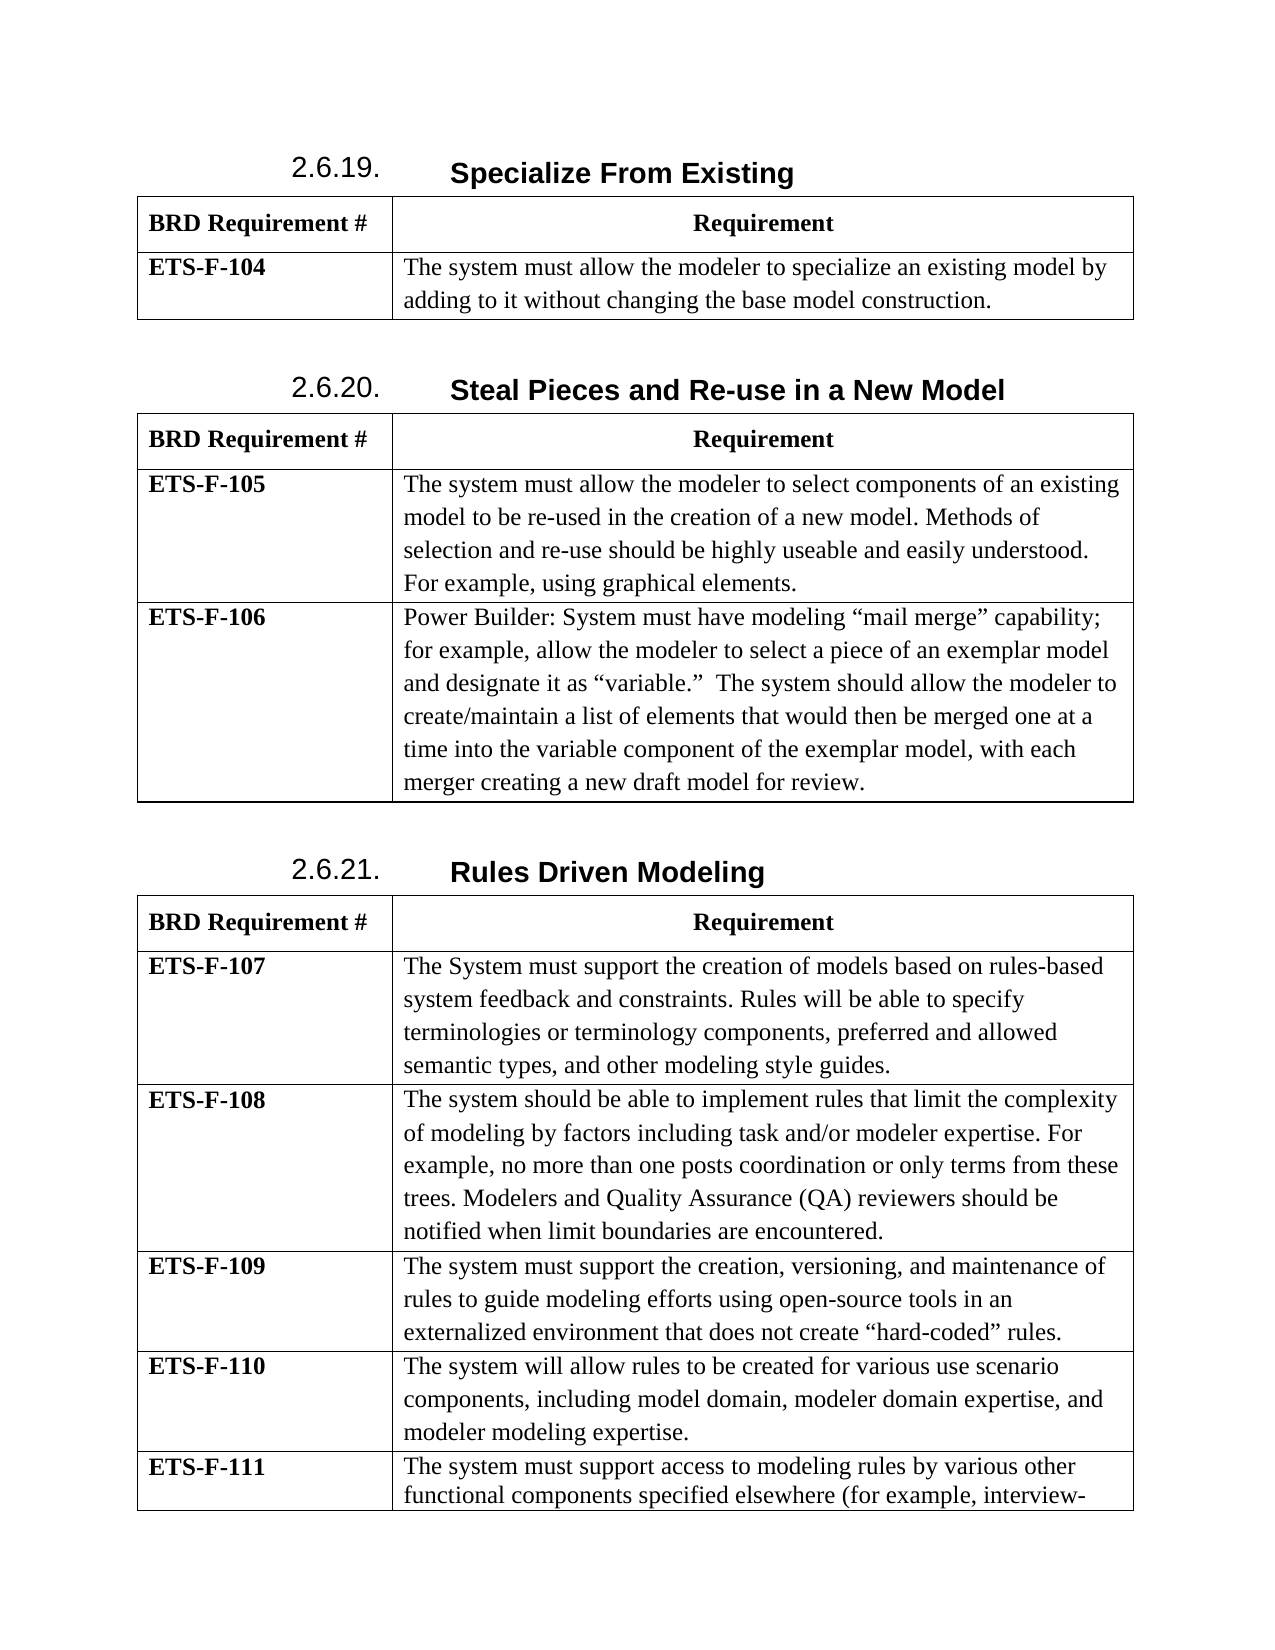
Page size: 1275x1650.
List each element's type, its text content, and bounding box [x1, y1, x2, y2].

table_cell The system will allow rules to be created for various use scenario components, including model domain, modeler domain expertise, and modeler modeling expertise. [393, 1352, 1133, 1451]
table_header Requirement [393, 896, 1133, 951]
text Steal Pieces and Re-use in a New Model [450, 372, 1148, 405]
table_cell The system must allow the modeler to select components of an existing model to be re-used in the creation of a new model. Methods of selection and re-use should be highly useable and easily understood. For example, using graphical elements. [393, 470, 1133, 602]
text Rules Driven Modeling [450, 855, 1148, 888]
table_cell ETS-F-107 [138, 952, 392, 1084]
text 2.6.19. [291, 150, 389, 183]
table_cell The system must support access to modeling rules by various other functional components specified elsewhere (for example, interview- [393, 1452, 1133, 1510]
table_cell ETS-F-109 [138, 1252, 392, 1351]
text Specialize From Existing [450, 156, 1148, 188]
text 2.6.20. [291, 370, 389, 403]
table_cell ETS-F-104 [138, 253, 392, 319]
table_header Requirement [393, 197, 1133, 252]
table_cell The system must allow the modeler to specialize an existing model by adding to it without changing the base model construction. [393, 253, 1133, 319]
table_header BRD Requirement # [138, 197, 392, 252]
table_header BRD Requirement # [138, 896, 392, 951]
table_cell The system should be able to implement rules that limit the complexity of modeling by factors including task and/or modeler expertise. For example, no more than one posts coordination or only terms from these trees. Modelers and Quality Assurance (QA) reviewers should be notified when limit boundaries are encountered. [393, 1085, 1133, 1251]
table_header BRD Requirement # [138, 414, 392, 469]
table_header Requirement [393, 414, 1133, 469]
table_cell ETS-F-105 [138, 470, 392, 602]
table_cell ETS-F-106 [138, 603, 392, 801]
table_cell The System must support the creation of models based on rules-based system feedback and constraints. Rules will be able to specify terminologies or terminology components, preferred and allowed semantic types, and other modeling style guides. [393, 952, 1133, 1084]
table_cell ETS-F-111 [138, 1452, 392, 1510]
table_cell ETS-F-110 [138, 1352, 392, 1451]
table_cell Power Builder: System must have modeling “mail merge” capability; for example, allow the modeler to select a piece of an exemplar model and designate it as “variable.” The system should allow the modeler to create/maintain a list of elements that would then be merged one at a time into the variable component of the exemplar model, with each merger creating a new draft model for review. [393, 603, 1133, 801]
table_cell ETS-F-108 [138, 1085, 392, 1251]
table_cell The system must support the creation, versioning, and maintenance of rules to guide modeling efforts using open-source tools in an externalized environment that does not create “hard-coded” rules. [393, 1252, 1133, 1351]
text 2.6.21. [291, 852, 389, 886]
